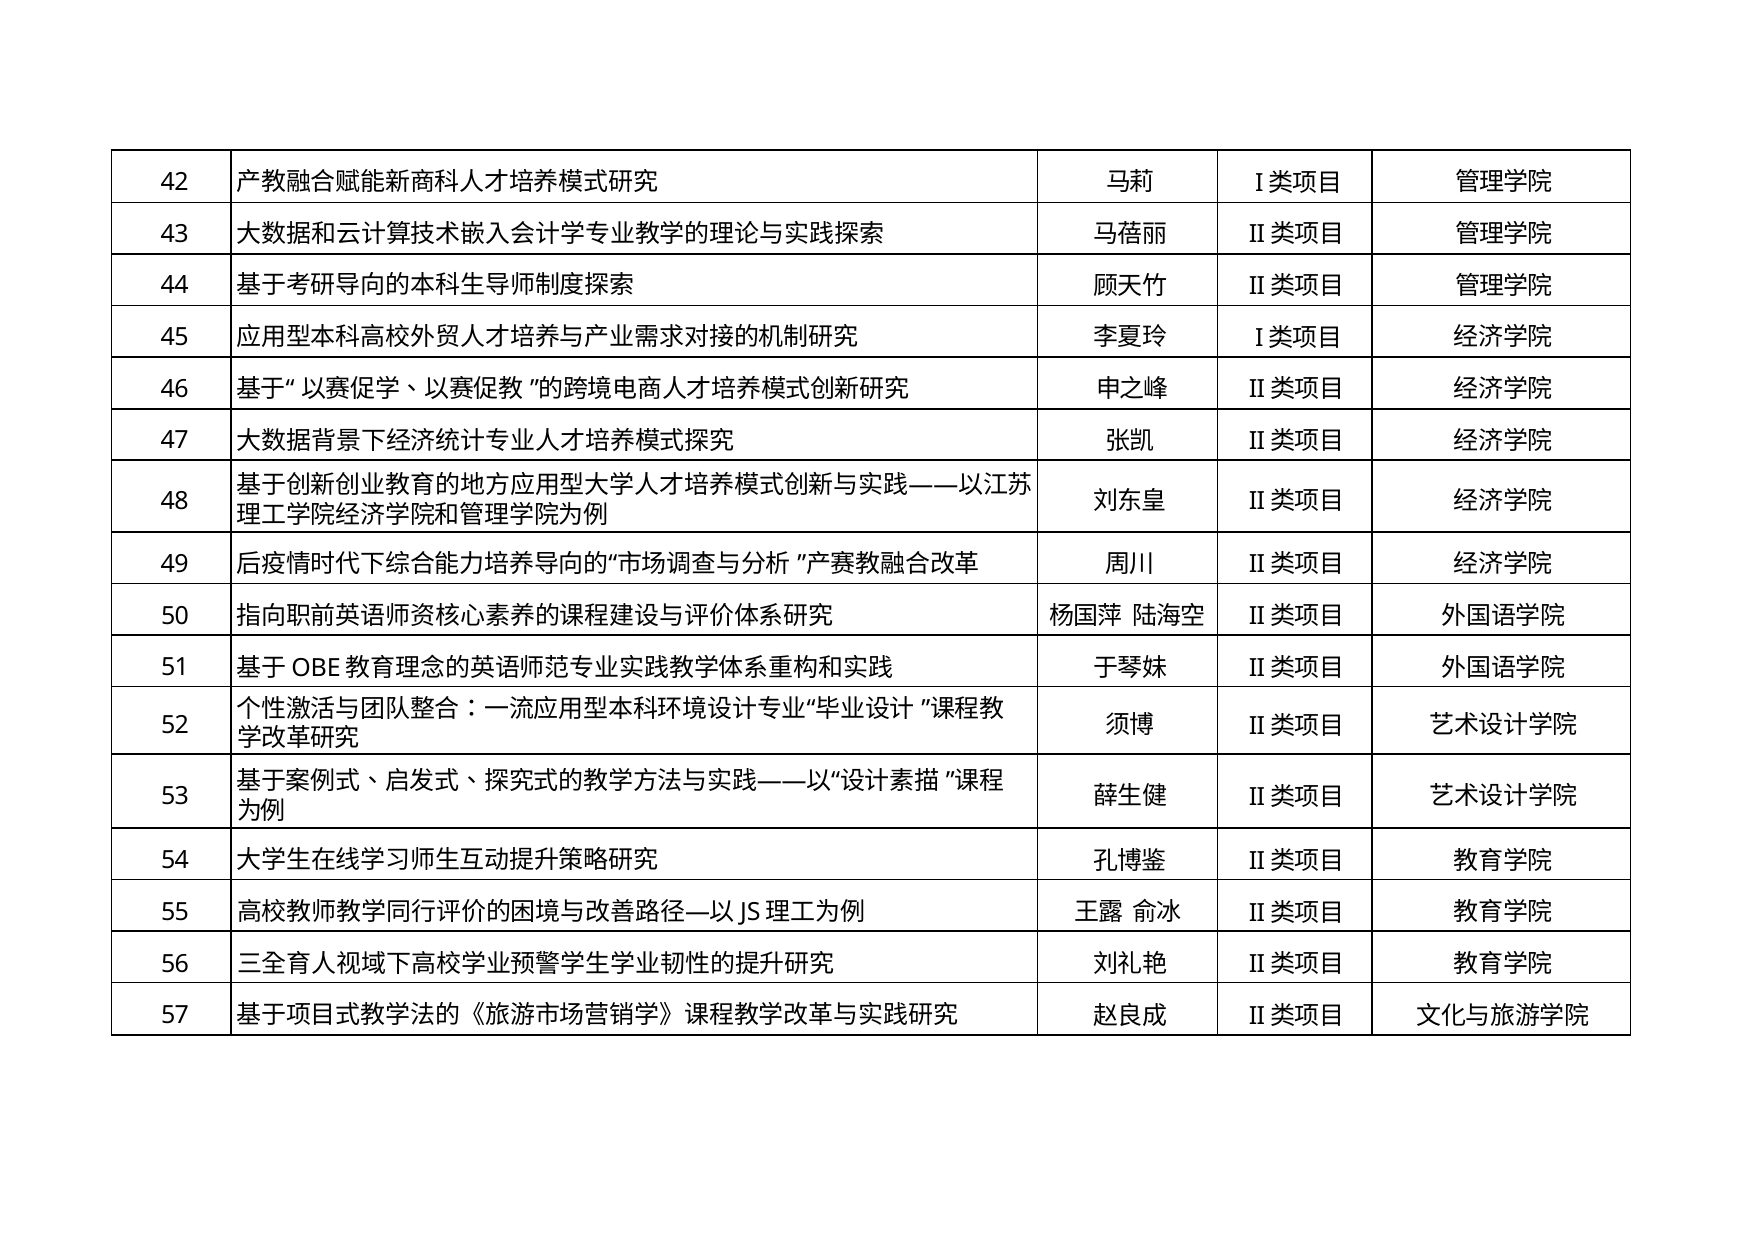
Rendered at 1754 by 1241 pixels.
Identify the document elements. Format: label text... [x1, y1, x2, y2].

table_cell 周川 [1038, 533, 1217, 583]
table_cell 经济学院 [1373, 461, 1630, 531]
table_header 管理学院 [1373, 151, 1630, 201]
table_cell 薛生健 [1038, 755, 1217, 827]
table_cell II类项目 [1218, 255, 1371, 304]
table_cell 外国语学院 [1373, 584, 1630, 634]
table_header I类项目 [1218, 151, 1371, 201]
table_cell 基于“ 以赛促学、以赛促教 ”的跨境电商人才培养模式创新研究 [232, 358, 1037, 408]
table_cell 56 [112, 932, 230, 982]
table_cell 个性激活与团队整合：一流应用型本科环境设计专业“毕业设计 ”课程教 学改革研究 [232, 687, 1037, 753]
table_cell 艺术设计学院 [1373, 687, 1630, 753]
table_cell 教育学院 [1373, 932, 1630, 982]
table_cell 教育学院 [1373, 829, 1630, 879]
table_cell 经济学院 [1373, 306, 1630, 356]
table_cell 马蓓丽 [1038, 203, 1217, 253]
table_cell 须博 [1038, 687, 1217, 753]
table_cell 赵良成 [1038, 983, 1217, 1034]
table_cell II类项目 [1218, 636, 1371, 686]
table_cell 管理学院 [1373, 255, 1630, 304]
table_cell 后疫情时代下综合能力培养导向的“市场调查与分析 ”产赛教融合改革 [232, 533, 1037, 583]
table_cell 三全育人视域下高校学业预警学生学业韧性的提升研究 [232, 932, 1037, 982]
table_cell 经济学院 [1373, 410, 1630, 459]
table_cell 基于OBE教育理念的英语师范专业实践教学体系重构和实践 [232, 636, 1037, 686]
table_cell 艺术设计学院 [1373, 755, 1630, 827]
table_cell 51 [112, 636, 230, 686]
table_cell 指向职前英语师资核心素养的课程建设与评价体系研究 [232, 584, 1037, 634]
table_cell II类项目 [1218, 461, 1371, 531]
table_cell 大数据和云计算技术嵌入会计学专业教学的理论与实践探索 [232, 203, 1037, 253]
table_cell 47 [112, 410, 230, 459]
table_cell 基于项目式教学法的《旅游市场营销学》课程教学改革与实践研究 [232, 983, 1037, 1034]
table_cell II类项目 [1218, 932, 1371, 982]
table_cell 55 [112, 880, 230, 930]
table_cell II类项目 [1218, 755, 1371, 827]
table_cell 张凯 [1038, 410, 1217, 459]
table_cell 杨国萍 陆海空 [1038, 584, 1217, 634]
table_cell II类项目 [1218, 584, 1371, 634]
table_header 42 [112, 151, 230, 201]
table_cell II类项目 [1218, 983, 1371, 1034]
table_cell II类项目 [1218, 358, 1371, 408]
table_cell 应用型本科高校外贸人才培养与产业需求对接的机制研究 [232, 306, 1037, 356]
table_cell I类项目 [1218, 306, 1371, 356]
table_cell 刘礼艳 [1038, 932, 1217, 982]
table_cell 顾天竹 [1038, 255, 1217, 304]
table_cell II类项目 [1218, 880, 1371, 930]
table_cell 45 [112, 306, 230, 356]
table_cell 王露 俞冰 [1038, 880, 1217, 930]
table_cell 基于考研导向的本科生导师制度探索 [232, 255, 1037, 304]
table_cell 53 [112, 755, 230, 827]
table_cell 孔博鉴 [1038, 829, 1217, 879]
table_cell 46 [112, 358, 230, 408]
table_cell II类项目 [1218, 533, 1371, 583]
table_cell 刘东皇 [1038, 461, 1217, 531]
table_cell 高校教师教学同行评价的困境与改善路径—以JS理工为例 [232, 880, 1037, 930]
table_cell 外国语学院 [1373, 636, 1630, 686]
table_cell 57 [112, 983, 230, 1034]
table_cell 经济学院 [1373, 358, 1630, 408]
table_cell II类项目 [1218, 687, 1371, 753]
table_cell 大学生在线学习师生互动提升策略研究 [232, 829, 1037, 879]
table_cell 经济学院 [1373, 533, 1630, 583]
table_cell 52 [112, 687, 230, 753]
table_cell 申之峰 [1038, 358, 1217, 408]
table_header 产教融合赋能新商科人才培养模式研究 [232, 151, 1037, 201]
table_header 马莉 [1038, 151, 1217, 201]
table_cell 54 [112, 829, 230, 879]
table_cell II类项目 [1218, 410, 1371, 459]
table_cell 文化与旅游学院 [1373, 983, 1630, 1034]
table_cell II类项目 [1218, 829, 1371, 879]
table_cell 50 [112, 584, 230, 634]
table_cell 43 [112, 203, 230, 253]
table_cell 管理学院 [1373, 203, 1630, 253]
table_cell 48 [112, 461, 230, 531]
table_cell 教育学院 [1373, 880, 1630, 930]
table_cell 49 [112, 533, 230, 583]
table_cell 于琴妹 [1038, 636, 1217, 686]
table_cell II类项目 [1218, 203, 1371, 253]
table_cell 基于案例式、启发式、探究式的教学方法与实践——以“设计素描 ”课程 为例 [232, 755, 1037, 827]
table_cell 李夏玲 [1038, 306, 1217, 356]
table_cell 大数据背景下经济统计专业人才培养模式探究 [232, 410, 1037, 459]
table_cell 基于创新创业教育的地方应用型大学人才培养模式创新与实践——以江苏 理工学院经济学院和管理学院为例 [232, 461, 1037, 531]
table_cell 44 [112, 255, 230, 304]
